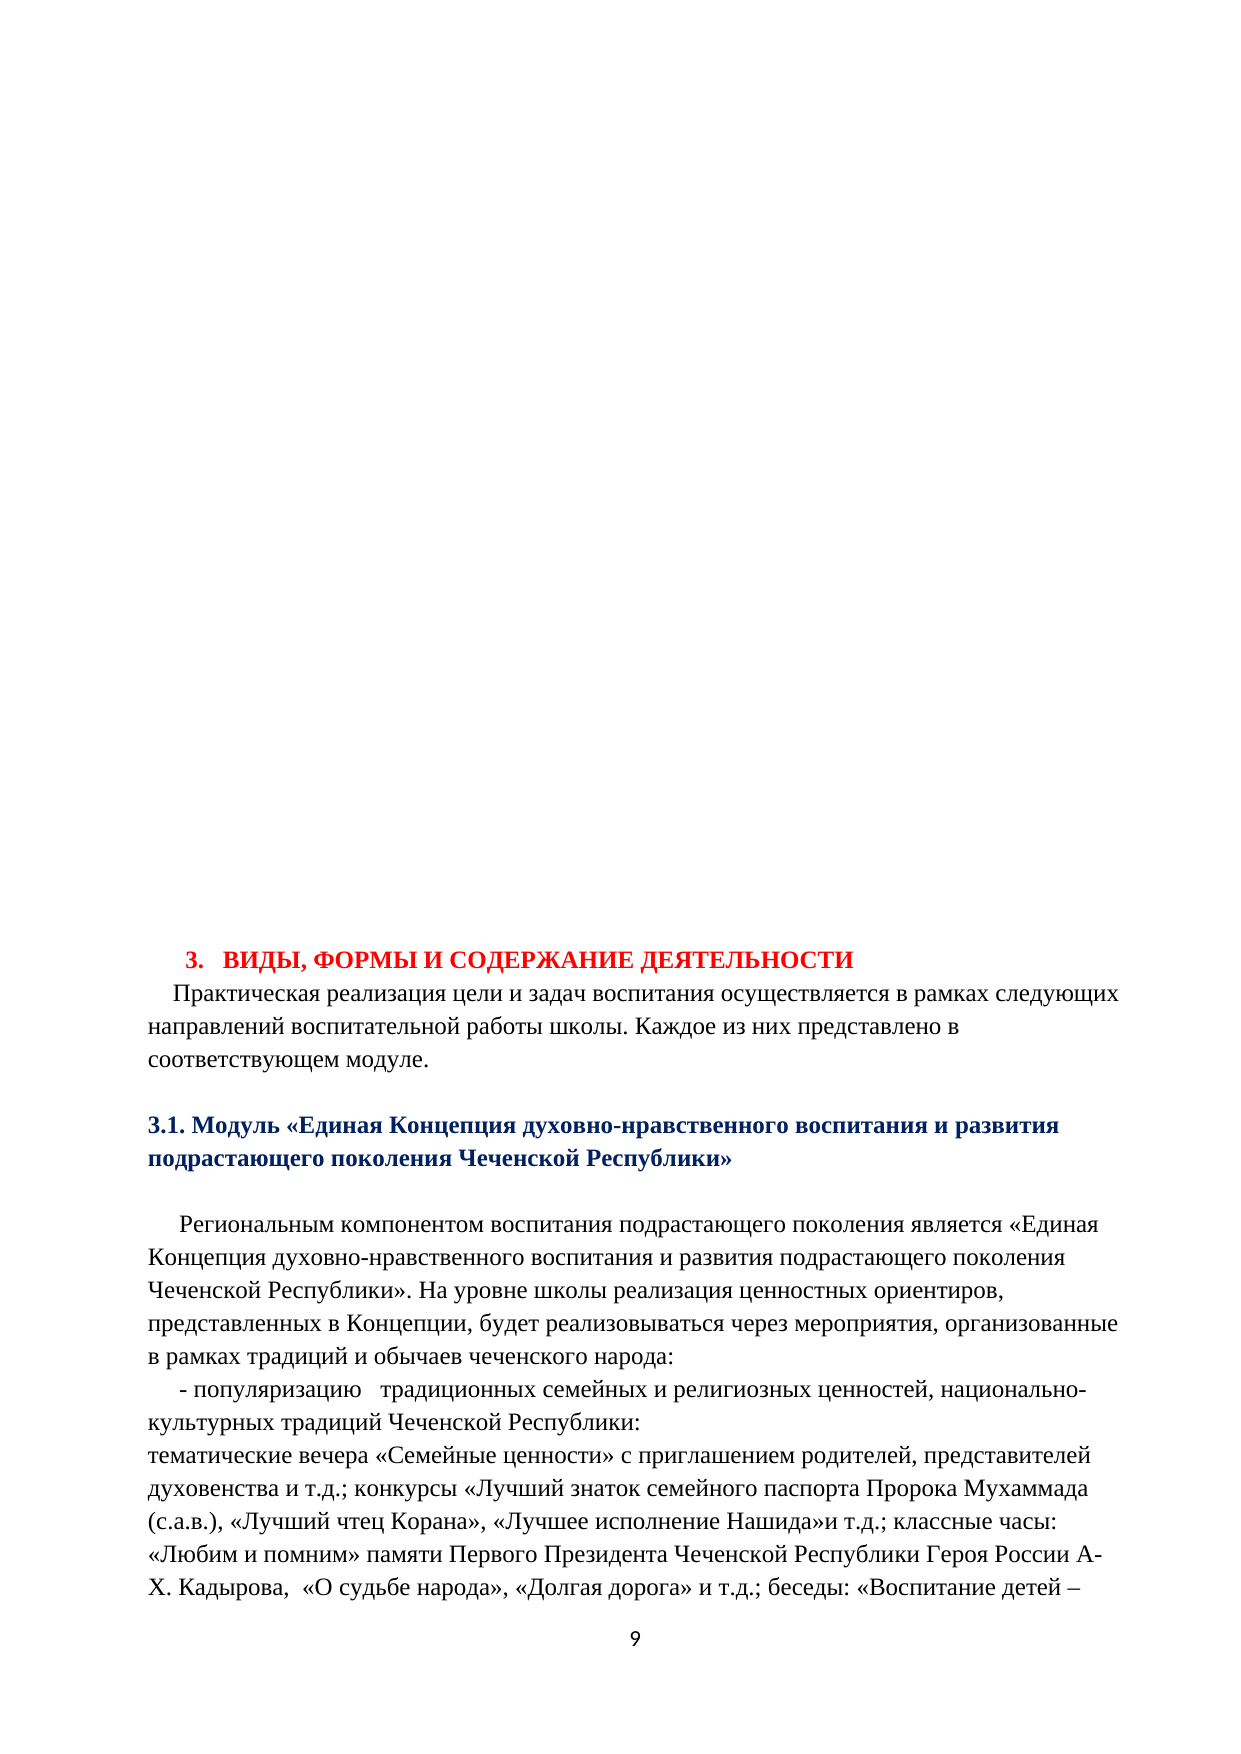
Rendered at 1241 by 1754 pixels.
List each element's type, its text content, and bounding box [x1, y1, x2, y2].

text Региональным компонентом воспитания подрастающего поколения является «Единая Концепция духовно-нравственного воспитания и развития подрастающего поколения Чеченской Республики». На уровне школы реализация ценностных ориентиров, представленных в Концепции, будет реализовываться через мероприятия, организованные в рамках традиций и обычаев чеченского народа: [148, 1209, 1122, 1370]
text 3.1. Модуль «Единая Концепция духовно-нравственного воспитания и развития подрастающего поколения Чеченской Республики» [148, 1110, 1122, 1172]
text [148, 1440, 1122, 1601]
text Практическая реализация цели и задач воспитания осуществляется в рамках следующих направлений воспитательной работы школы. Каждое из них представлено в соответствующем модуле. [148, 978, 1122, 1073]
text - популяризацию традиционных семейных и религиозных ценностей, национально-культурных традиций Чеченской Республики: [148, 1374, 1122, 1436]
list ВИДЫ, ФОРМЫ И СОДЕРЖАНИЕ ДЕЯТЕЛЬНОСТИ [185, 945, 1122, 974]
